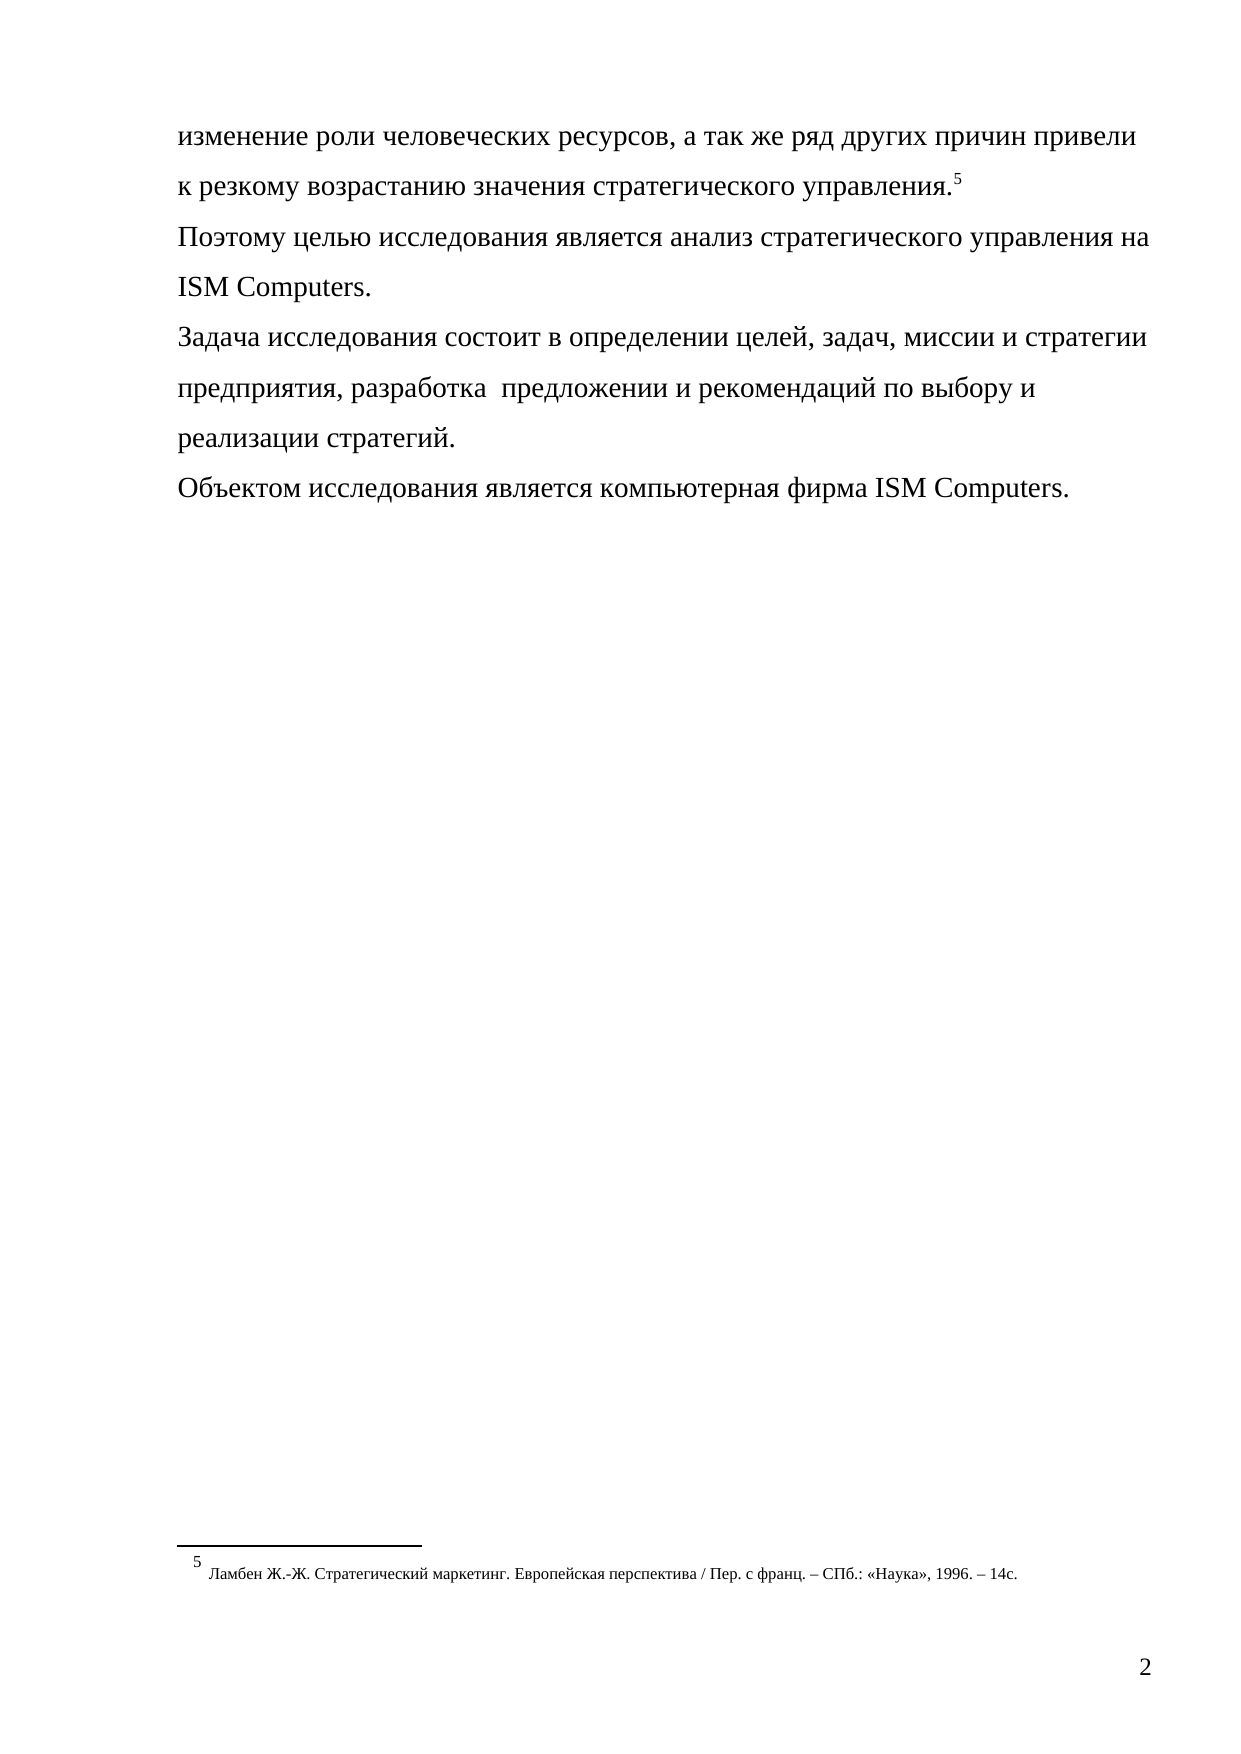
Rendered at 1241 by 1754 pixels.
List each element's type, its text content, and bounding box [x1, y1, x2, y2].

text Задача исследования состоит в определении целей, задач, миссии и стратегии предприятия, разработка предложении и рекомендаций по выбору и реализации стратегий. [177, 319, 1152, 453]
subtitle Поэтому целью исследования является анализ стратегического управления на ISM Computers. [177, 219, 1152, 303]
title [177, 118, 1152, 202]
subtitle Объектом исследования является компьютерная фирма ISM Computers. [177, 470, 1152, 504]
